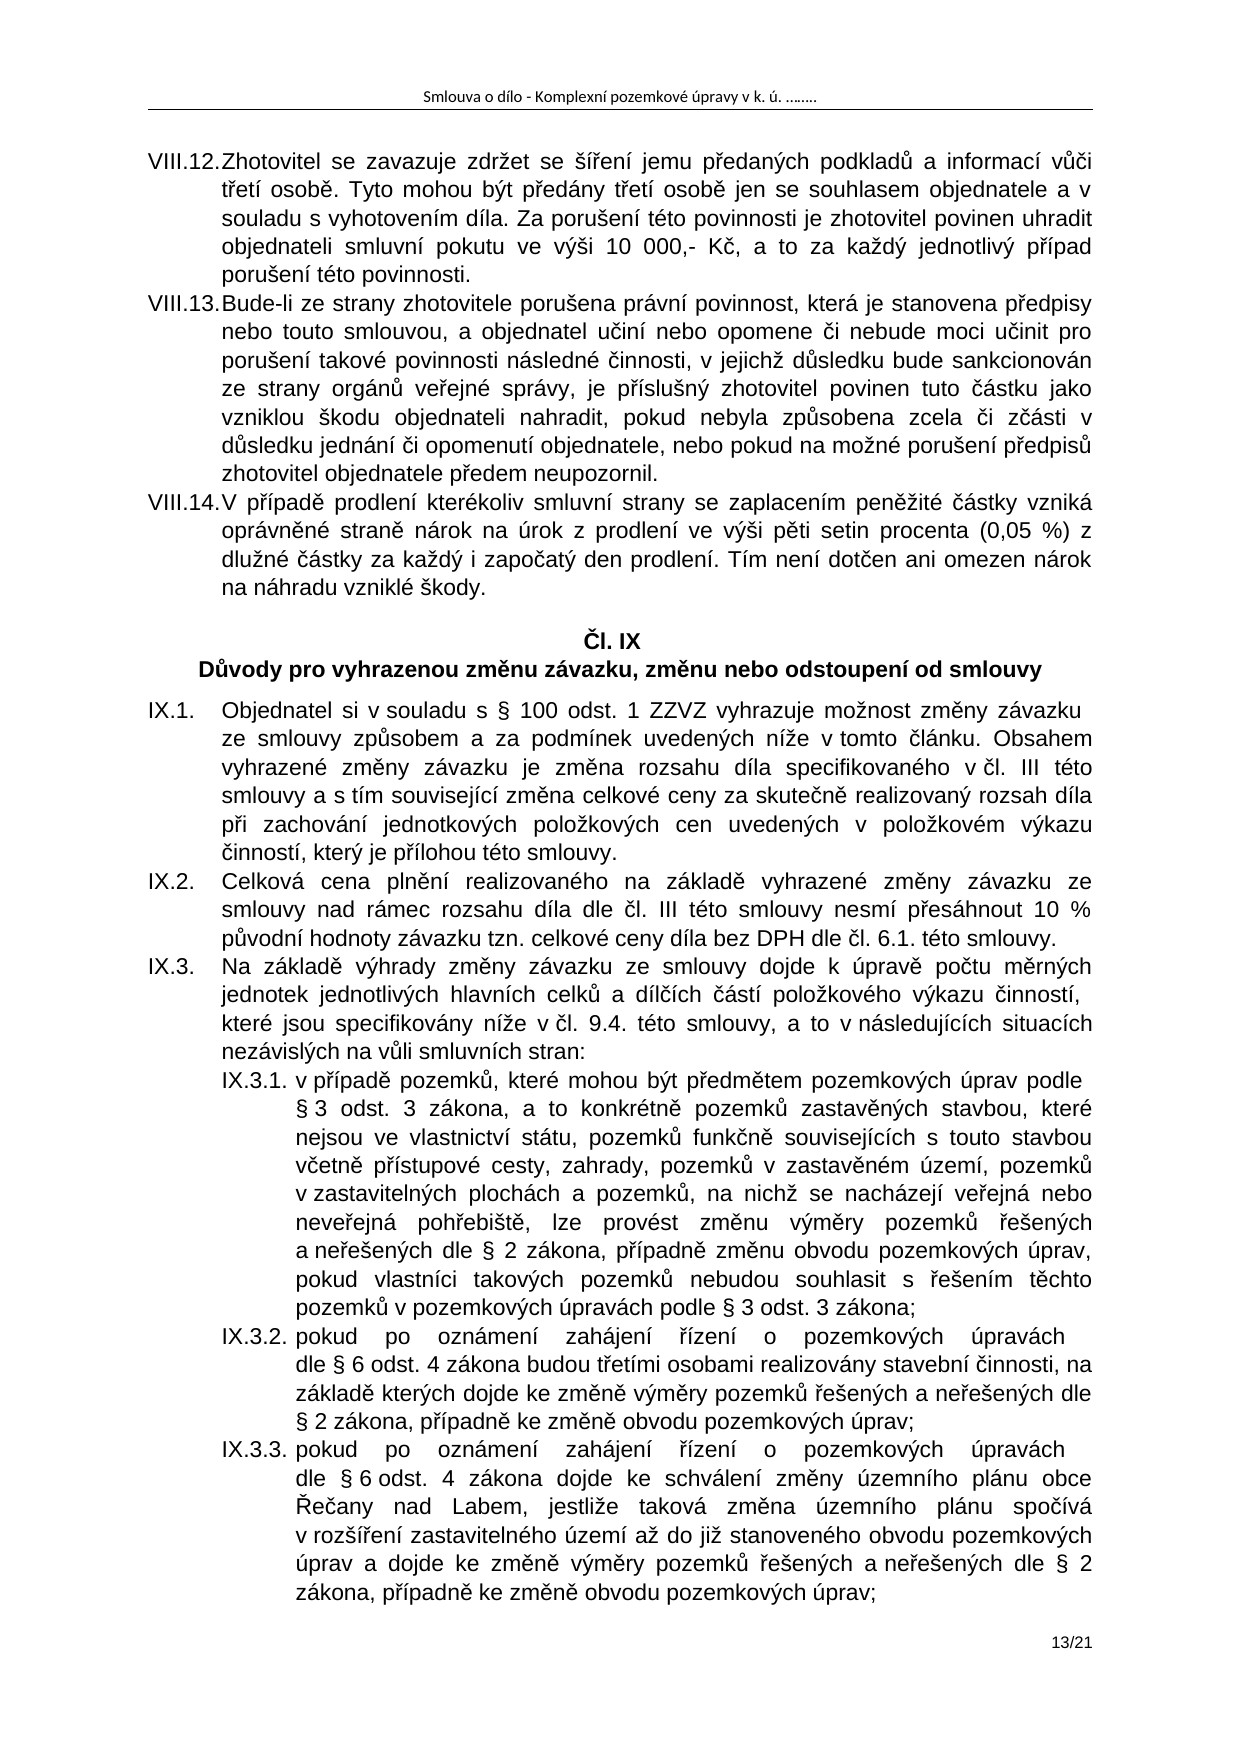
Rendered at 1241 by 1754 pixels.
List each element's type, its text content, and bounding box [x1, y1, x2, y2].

text pokud po oznámení zahájení řízení o pozemkových úpravách dle § 6 odst. 4 zákona dojde ke schválení změny územního plánu obce Řečany nad Labem, jestliže taková změna územního plánu spočívá v rozšíření zastavitelného území až do již stanoveného obvodu pozemkových úprav a dojde ke změně výměry pozemků řešených a neřešených dle § 2 zákona, případně ke změně obvodu pozemkových úprav; [221, 1436, 1093, 1605]
list Bude-li ze strany zhotovitele porušena právní povinnost, která je stanovena předpisy nebo touto smlouvou, a objednatel učiní nebo opomene či nebude moci učinit pro porušení takové povinnosti následné činnosti, v jejichž důsledku bude sankcionován ze strany orgánů veřejné správy, je příslušný zhotovitel povinen tuto částku jako vzniklou škodu objednateli nahradit, pokud nebyla způsobena zcela či zčásti v důsledku jednání či opomenutí objednatele, nebo pokud na možné porušení předpisů zhotovitel objednatele předem neupozornil. [148, 290, 1093, 487]
text pokud po oznámení zahájení řízení o pozemkových úpravách dle § 6 odst. 4 zákona budou třetími osobami realizovány stavební činnosti, na základě kterých dojde ke změně výměry pozemků řešených a neřešených dle § 2 zákona, případně ke změně obvodu pozemkových úprav; [221, 1323, 1093, 1434]
text v případě pozemků, které mohou být předmětem pozemkových úprav podle § 3 odst. 3 zákona, a to konkrétně pozemků zastavěných stavbou, které nejsou ve vlastnictví státu, pozemků funkčně souvisejících s touto stavbou včetně přístupové cesty, zahrady, pozemků v zastavěném území, pozemků v zastavitelných plochách a pozemků, na nichž se nacházejí veřejná nebo neveřejná pohřebiště, lze provést změnu výměry pozemků řešených a neřešených dle § 2 zákona, případně změnu obvodu pozemkových úprav, pokud vlastníci takových pozemků nebudou souhlasit s řešením těchto pozemků v pozemkových úpravách podle § 3 odst. 3 zákona; [221, 1067, 1093, 1321]
list V případě prodlení kterékoliv smluvní strany se zaplacením peněžité částky vzniká oprávněné straně nárok na úrok z prodlení ve výši pěti setin procenta (0,05 %) z dlužné částky za každý i započatý den prodlení. Tím není dotčen ani omezen nárok na náhradu vzniklé škody. [148, 489, 1093, 601]
list Objednatel si v souladu s § 100 odst. 1 ZZVZ vyhrazuje možnost změny závazku ze smlouvy způsobem a za podmínek uvedených níže v tomto článku. Obsahem vyhrazené změny závazku je změna rozsahu díla specifikovaného v čl. III této smlouvy a s tím související změna celkové ceny za skutečně realizovaný rozsah díla při zachování jednotkových položkových cen uvedených v položkovém výkazu činností, který je přílohou této smlouvy. [148, 697, 1093, 866]
text Důvody pro vyhrazenou změnu závazku, změnu nebo odstoupení od smlouvy [148, 628, 1093, 682]
list Na základě výhrady změny závazku ze smlouvy dojde k úpravě počtu měrných jednotek jednotlivých hlavních celků a dílčích částí položkového výkazu činností, které jsou specifikovány níže v čl. 9.4. této smlouvy, a to v následujících situacích nezávislých na vůli smluvních stran: [148, 953, 1093, 1064]
list Celková cena plnění realizovaného na základě vyhrazené změny závazku ze smlouvy nad rámec rozsahu díla dle čl. III této smlouvy nesmí přesáhnout 10 % původní hodnoty závazku tzn. celkové ceny díla bez DPH dle čl. 6.1. této smlouvy. [148, 868, 1093, 951]
list Zhotovitel se zavazuje zdržet se šíření jemu předaných podkladů a informací vůči třetí osobě. Tyto mohou být předány třetí osobě jen se souhlasem objednatele a v souladu s vyhotovením díla. Za porušení této povinnosti je zhotovitel povinen uhradit objednateli smluvní pokutu ve výši 10 000,- Kč, a to za každý jednotlivý případ porušení této povinnosti. [148, 148, 1093, 288]
